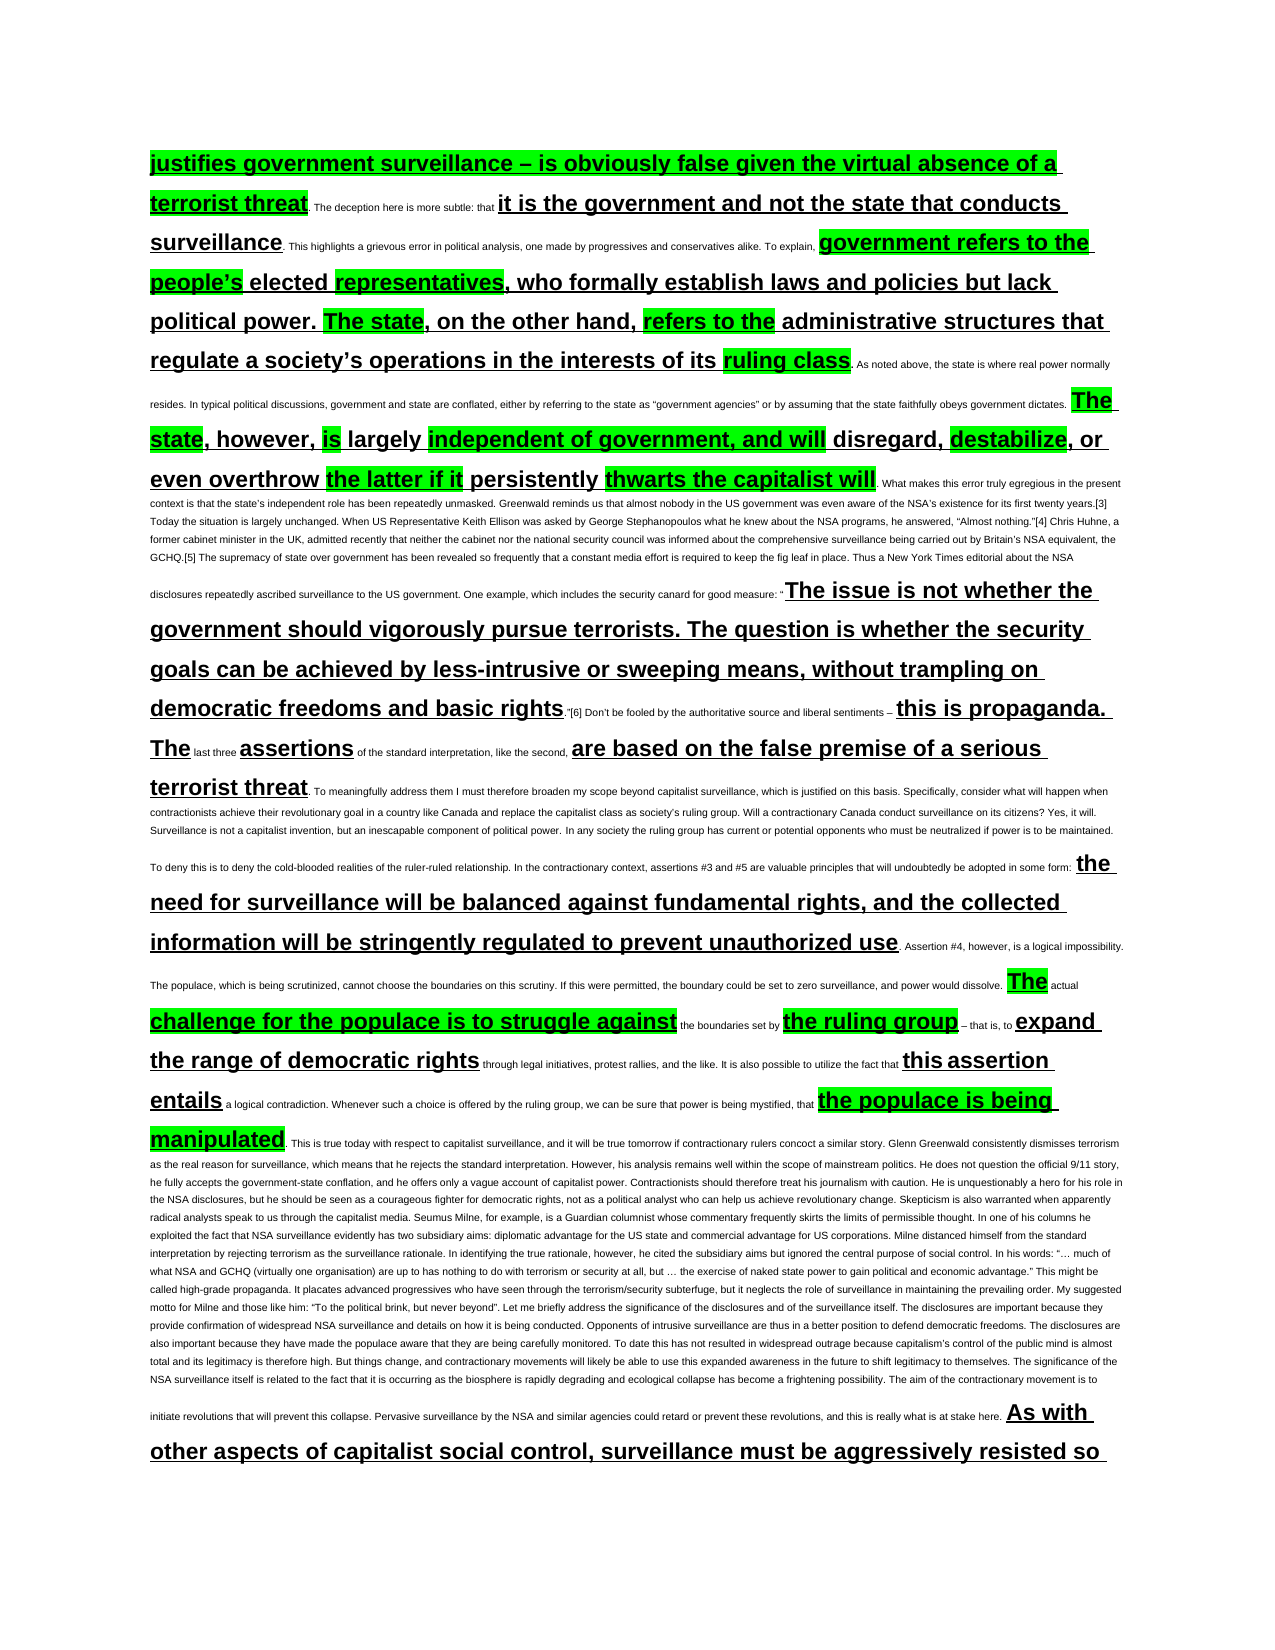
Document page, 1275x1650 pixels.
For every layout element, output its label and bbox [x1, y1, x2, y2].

text [150, 150, 1125, 1464]
